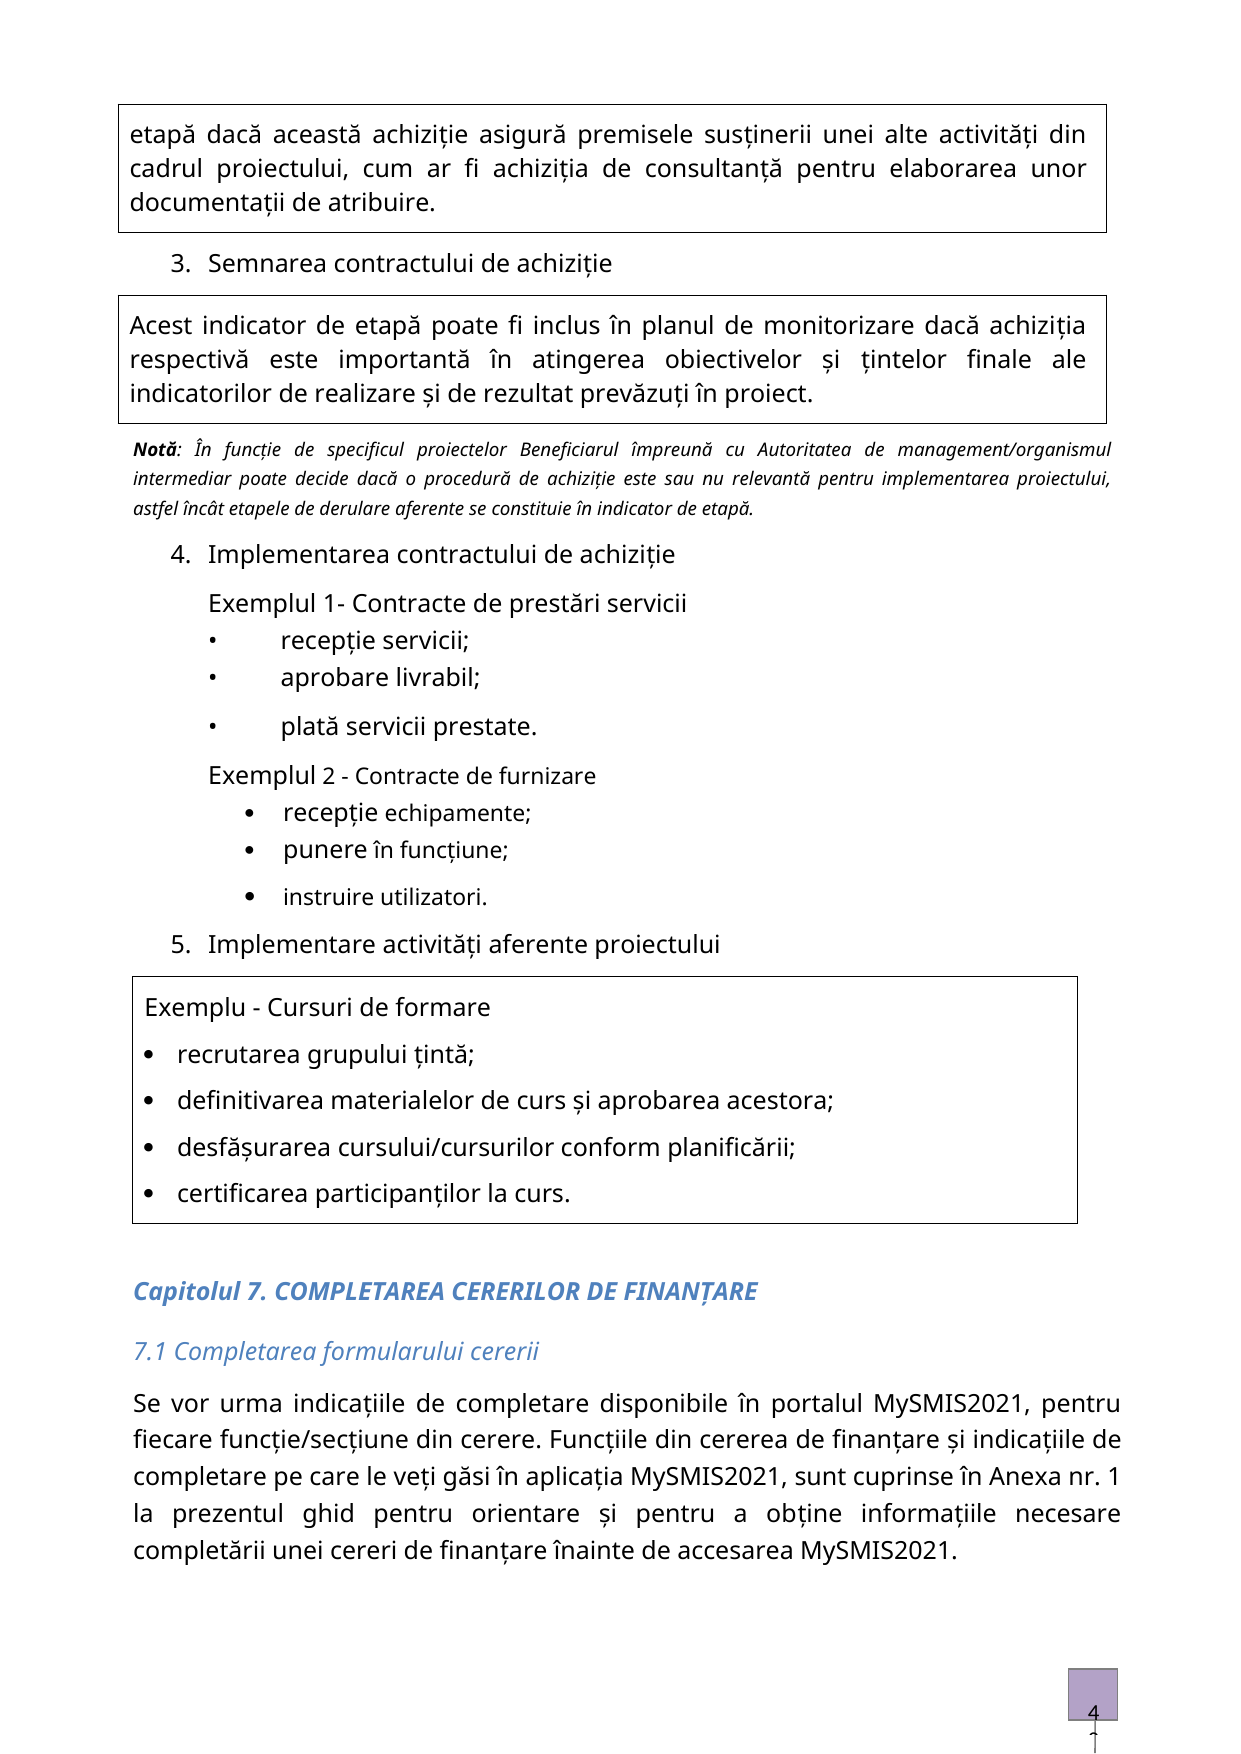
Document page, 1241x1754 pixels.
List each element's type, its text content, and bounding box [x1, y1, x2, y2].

table_header Exemplu - Cursuri de formare recrutarea grupului țintă; definitivarea materialelor de curs și aprobarea acestora; desfășurarea cursului/cursurilor conform planificării; certificarea participanților la curs. [133, 977, 1077, 1223]
list • plată servicii prestate. [208, 709, 1114, 743]
subtitle Capitolul 7. COMPLETAREA CERERILOR DE FINANȚARE [133, 1274, 1122, 1308]
list recepție echipamente; [245, 795, 1114, 829]
list • recepție servicii; [208, 623, 1114, 657]
text Notă: În funcție de specificul proiectelor Beneficiarul împreună cu Autoritatea de management/organismul intermediar poate decide dacă o procedură de achiziție este sau nu relevantă pentru implementarea proiectului, astfel încât etapele de derulare aferente se constituie în indicator de etapă. [133, 436, 1114, 520]
list Exemplul 2 - Contracte de furnizare [208, 758, 1114, 792]
table_header Acest indicator de etapă poate fi inclus în planul de monitorizare dacă achiziția respectivă este importantă în atingerea obiectivelor și țintelor finale ale indicatorilor de realizare și de rezultat prevăzuți în proiect. [119, 296, 1106, 423]
list instruire utilizatori. [245, 881, 1114, 912]
list Semnarea contractului de achiziție [170, 245, 1114, 279]
list Exemplul 1- Contracte de prestări servicii [208, 586, 1114, 620]
text Se vor urma indicațiile de completare disponibile în portalul MySMIS2021, pentru fiecare funcție/secțiune din cerere. Funcțiile din cererea de finanțare și indicațiile de completare pe care le veți găsi în aplicația MySMIS2021, sunt cuprinse în Anexa nr. 1 la prezentul ghid pentru orientare și pentru a obține informațiile necesare completării unei cereri de finanțare înainte de accesarea MySMIS2021. [133, 1385, 1122, 1566]
subtitle 7.1 Completarea formularului cererii [133, 1334, 1122, 1368]
list Implementare activități aferente proiectului [170, 927, 1114, 961]
list • aprobare livrabil; [208, 659, 1114, 693]
list Implementarea contractului de achiziție [170, 537, 1114, 571]
list punere în funcțiune; [245, 831, 1114, 866]
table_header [119, 105, 1106, 232]
